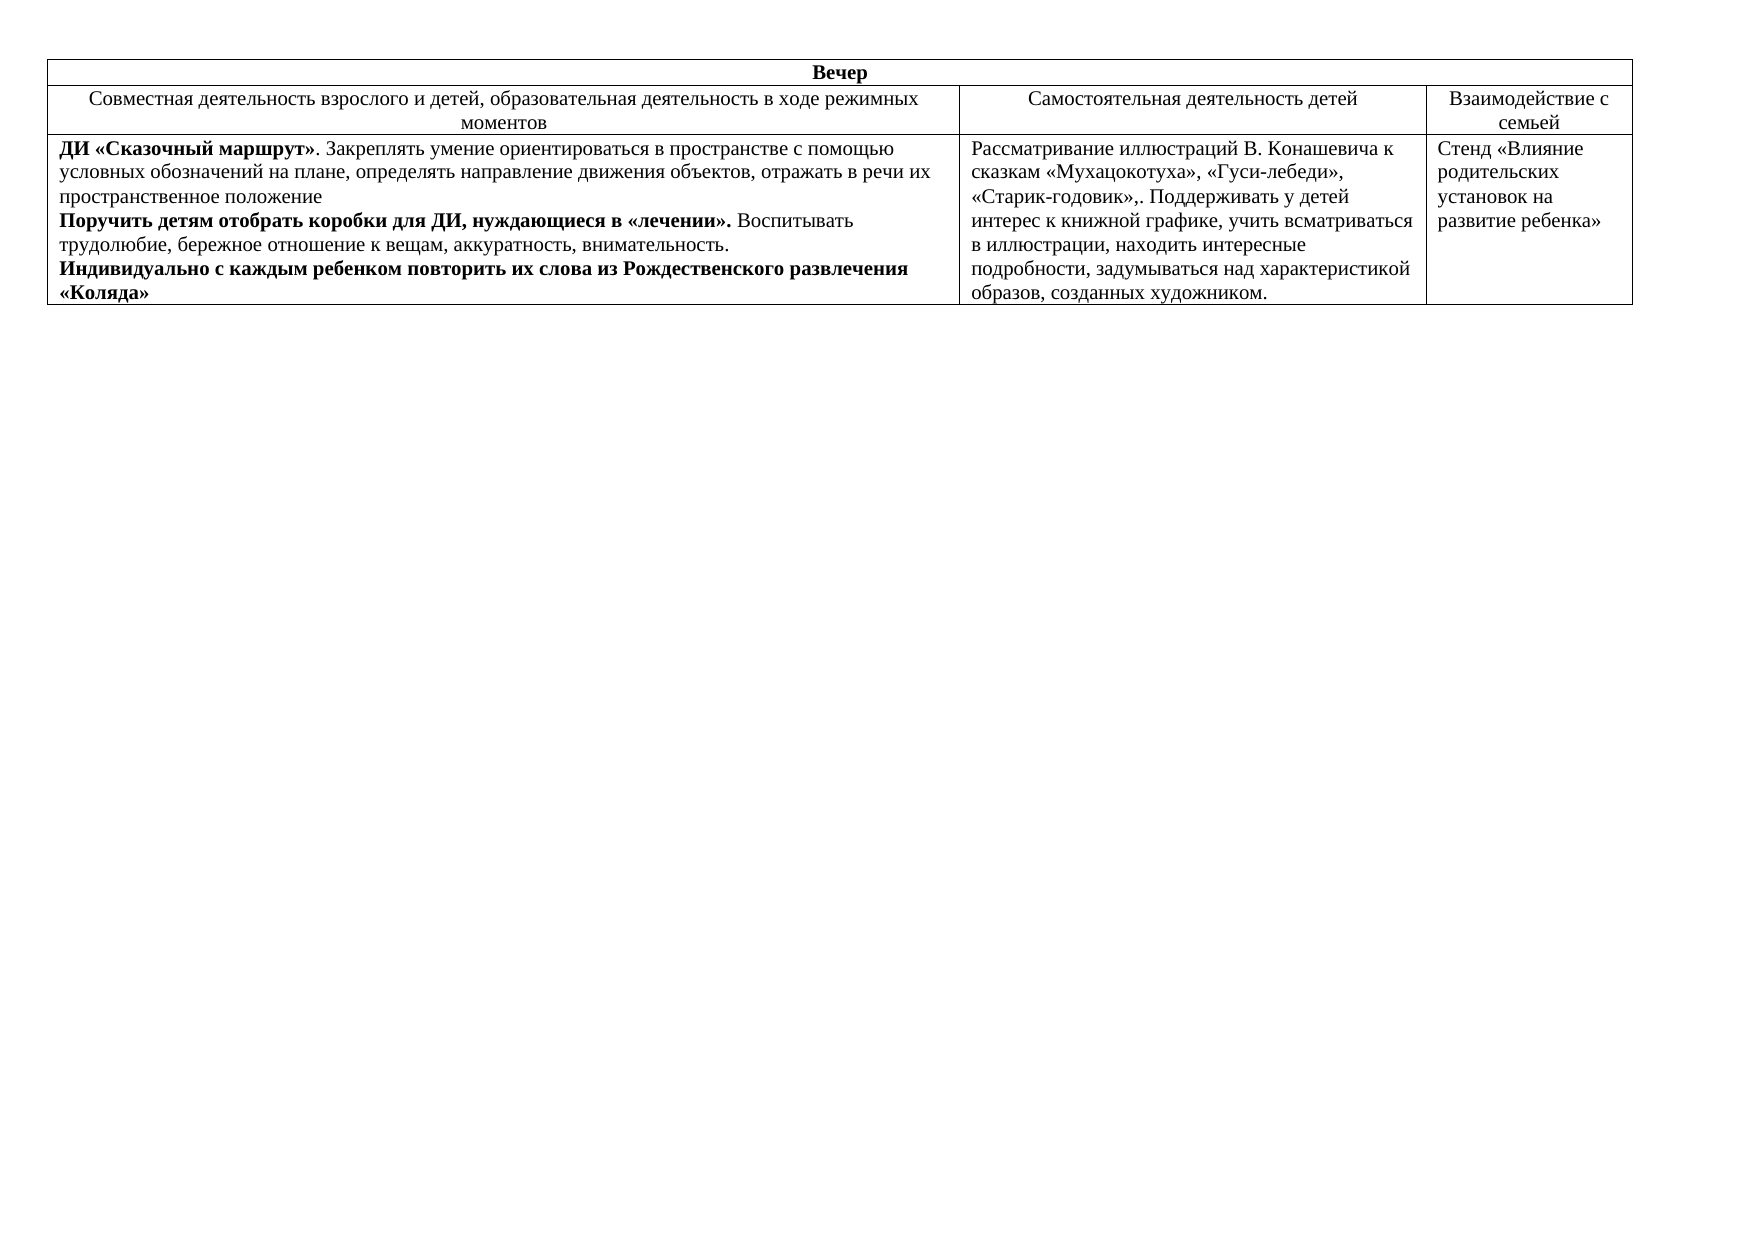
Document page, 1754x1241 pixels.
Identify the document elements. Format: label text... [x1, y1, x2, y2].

table_cell ДИ «Сказочный маршрут». Закреплять умение ориентироваться в пространстве с помощью условных обозначений на плане, определять направление движения объектов, отражать в речи их пространственное положение Поручить детям отобрать коробки для ДИ, нуждающиеся в «лечении». Воспитывать трудолюбие, бережное отношение к вещам, аккуратность, внимательность. Индивидуально с каждым ребенком повторить их слова из Рождественского развлечения «Коляда» [48, 135, 959, 304]
table_cell Совместная деятельность взрослого и детей, образовательная деятельность в ходе режимных моментов [48, 86, 959, 134]
table_cell Самостоятельная деятельность детей [960, 86, 1426, 134]
table_cell Взаимодействие с семьей [1427, 86, 1632, 134]
table_cell Вечер [48, 60, 1632, 85]
table_cell Стенд «Влияние родительских установок на развитие ребенка» [1427, 135, 1632, 304]
table_cell Рассматривание иллюстраций В. Конашевича к сказкам «Мухацокотуха», «Гуси-лебеди», «Старик-годовик»,. Поддерживать у детей интерес к книжной графике, учить всматриваться в иллюстрации, находить интересные подробности, задумываться над характеристикой образов, созданных художником. [960, 135, 1426, 304]
